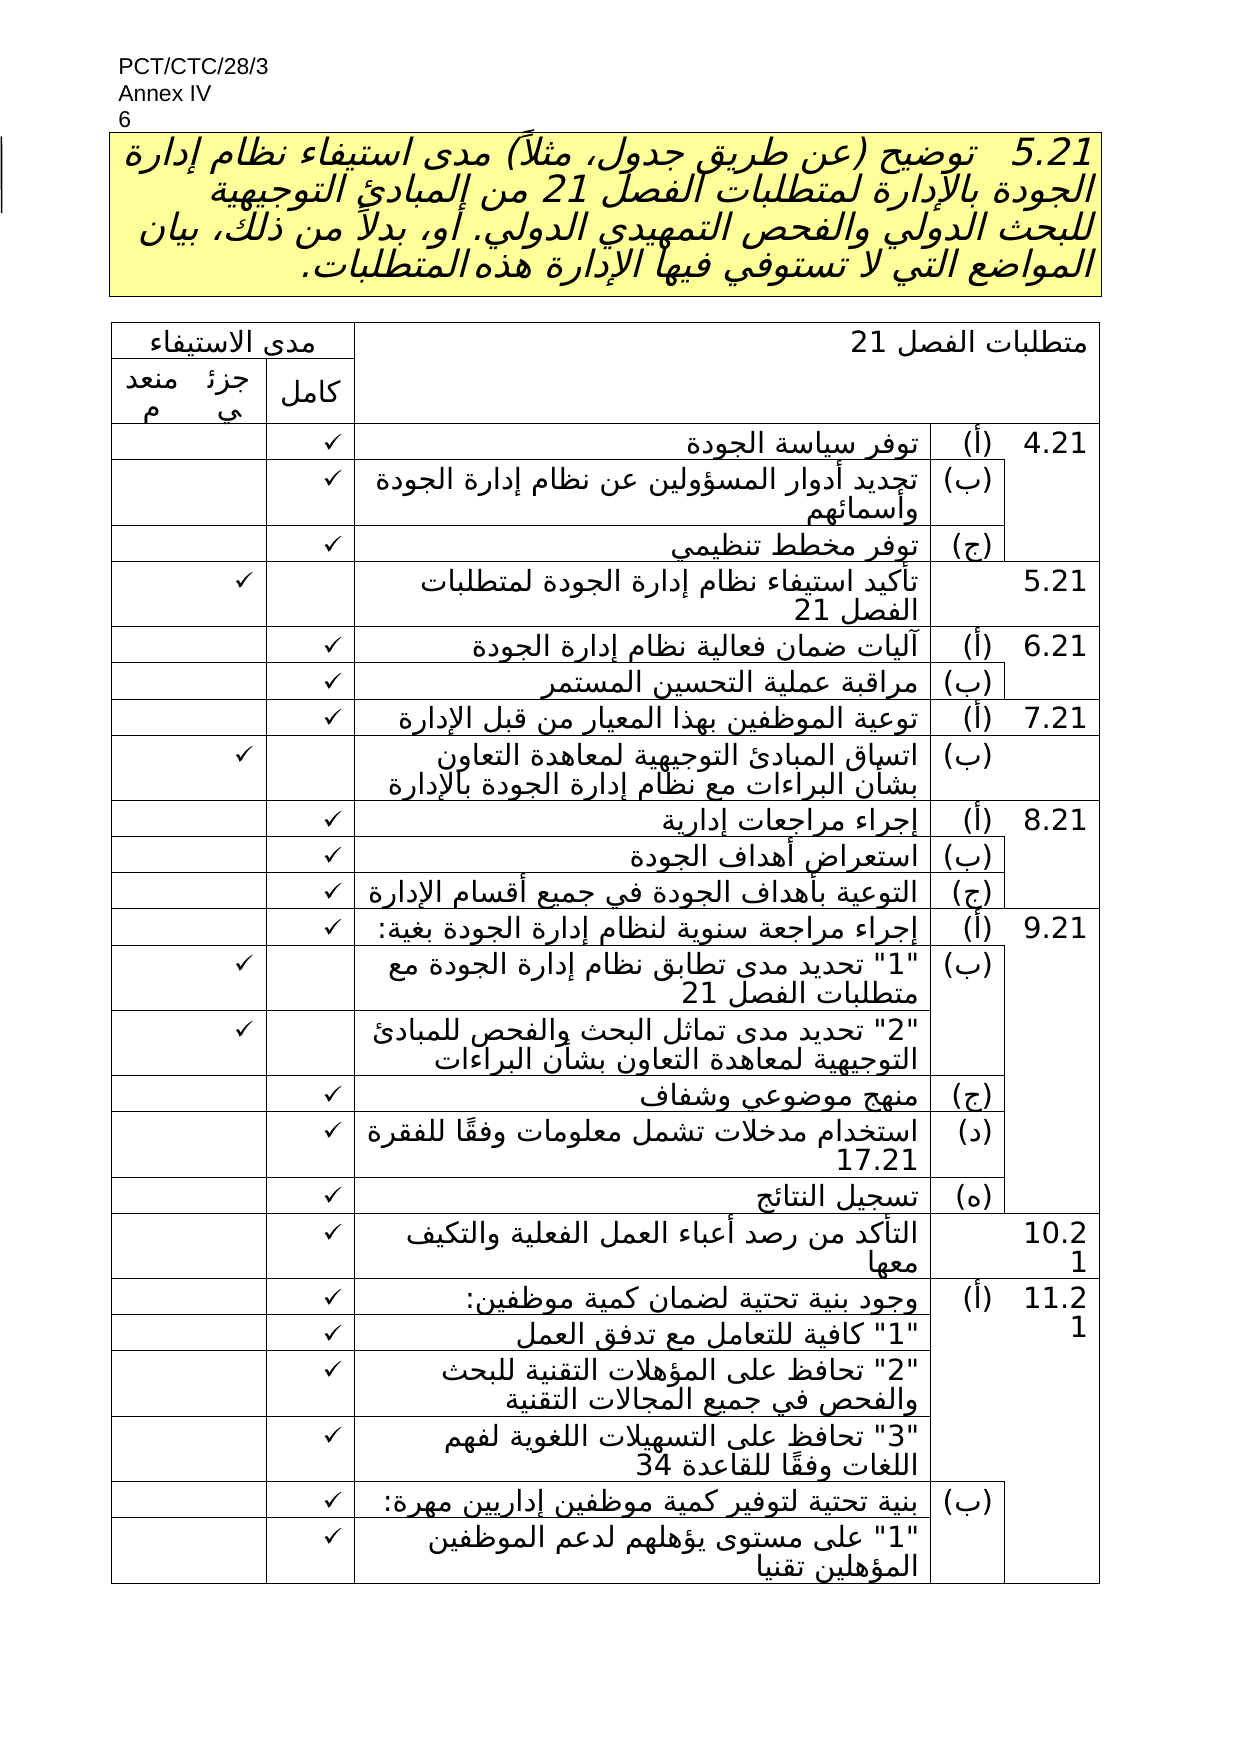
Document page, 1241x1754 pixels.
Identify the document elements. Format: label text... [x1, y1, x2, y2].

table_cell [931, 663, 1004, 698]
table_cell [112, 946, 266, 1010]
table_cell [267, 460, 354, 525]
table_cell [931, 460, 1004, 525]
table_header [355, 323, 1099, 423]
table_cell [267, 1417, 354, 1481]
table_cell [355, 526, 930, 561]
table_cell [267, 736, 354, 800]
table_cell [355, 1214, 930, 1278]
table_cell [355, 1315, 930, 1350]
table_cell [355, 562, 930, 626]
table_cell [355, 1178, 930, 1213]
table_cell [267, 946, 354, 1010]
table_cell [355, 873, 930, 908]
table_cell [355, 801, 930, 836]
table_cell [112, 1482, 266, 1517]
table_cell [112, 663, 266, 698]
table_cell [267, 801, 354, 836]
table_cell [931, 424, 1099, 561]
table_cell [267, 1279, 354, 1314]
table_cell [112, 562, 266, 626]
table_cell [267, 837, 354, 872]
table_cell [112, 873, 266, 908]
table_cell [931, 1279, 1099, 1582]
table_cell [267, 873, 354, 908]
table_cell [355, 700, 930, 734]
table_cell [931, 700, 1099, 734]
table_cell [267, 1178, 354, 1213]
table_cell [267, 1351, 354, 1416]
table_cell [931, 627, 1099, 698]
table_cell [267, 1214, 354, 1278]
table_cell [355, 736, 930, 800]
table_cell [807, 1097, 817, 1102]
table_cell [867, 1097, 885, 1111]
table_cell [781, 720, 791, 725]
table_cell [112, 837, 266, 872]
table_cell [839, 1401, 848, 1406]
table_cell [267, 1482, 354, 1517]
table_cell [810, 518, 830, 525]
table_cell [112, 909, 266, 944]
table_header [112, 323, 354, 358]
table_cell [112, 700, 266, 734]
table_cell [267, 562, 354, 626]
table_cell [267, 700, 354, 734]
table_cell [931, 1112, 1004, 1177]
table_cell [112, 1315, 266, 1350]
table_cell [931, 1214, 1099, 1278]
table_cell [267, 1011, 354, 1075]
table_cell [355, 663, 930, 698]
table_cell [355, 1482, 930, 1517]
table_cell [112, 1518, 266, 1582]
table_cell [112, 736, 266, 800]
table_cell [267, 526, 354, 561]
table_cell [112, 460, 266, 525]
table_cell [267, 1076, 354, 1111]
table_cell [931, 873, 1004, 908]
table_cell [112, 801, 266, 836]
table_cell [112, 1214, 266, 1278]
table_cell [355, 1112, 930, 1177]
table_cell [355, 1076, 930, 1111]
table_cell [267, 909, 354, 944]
text 5.21 توضيح (عن طريق جدول، مثلاً) مدى استيفاء نظام إدارة الجودة بالإدارة لمتطلبات الفصل 21 من المبادئ التوجيهية للبحث الدولي والفحص التمهيدي الدولي. أو، بدلاً من ذلك، بيان المواضع التي لا تستوفي فيها الإدارة هذه المتطلبات. [110, 133, 1101, 296]
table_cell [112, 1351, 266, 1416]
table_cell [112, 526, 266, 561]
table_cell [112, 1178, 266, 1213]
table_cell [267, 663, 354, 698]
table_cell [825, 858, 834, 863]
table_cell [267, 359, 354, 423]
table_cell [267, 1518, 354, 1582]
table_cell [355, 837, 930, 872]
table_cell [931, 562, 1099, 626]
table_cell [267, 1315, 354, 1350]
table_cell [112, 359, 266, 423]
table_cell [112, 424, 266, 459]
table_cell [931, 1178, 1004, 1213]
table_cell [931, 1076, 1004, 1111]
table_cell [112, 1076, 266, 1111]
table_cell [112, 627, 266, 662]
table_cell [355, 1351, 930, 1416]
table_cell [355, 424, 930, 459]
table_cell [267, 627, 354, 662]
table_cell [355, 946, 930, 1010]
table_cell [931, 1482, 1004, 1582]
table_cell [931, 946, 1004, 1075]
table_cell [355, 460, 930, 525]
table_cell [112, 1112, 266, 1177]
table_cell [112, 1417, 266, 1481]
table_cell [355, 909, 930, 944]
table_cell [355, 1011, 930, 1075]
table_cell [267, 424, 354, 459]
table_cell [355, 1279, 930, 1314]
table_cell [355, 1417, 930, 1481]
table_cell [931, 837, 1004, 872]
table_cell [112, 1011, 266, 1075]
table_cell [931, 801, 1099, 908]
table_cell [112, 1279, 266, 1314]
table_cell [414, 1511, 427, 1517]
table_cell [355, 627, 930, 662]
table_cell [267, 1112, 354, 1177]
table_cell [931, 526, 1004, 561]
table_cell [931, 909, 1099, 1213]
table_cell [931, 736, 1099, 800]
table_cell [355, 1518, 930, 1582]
